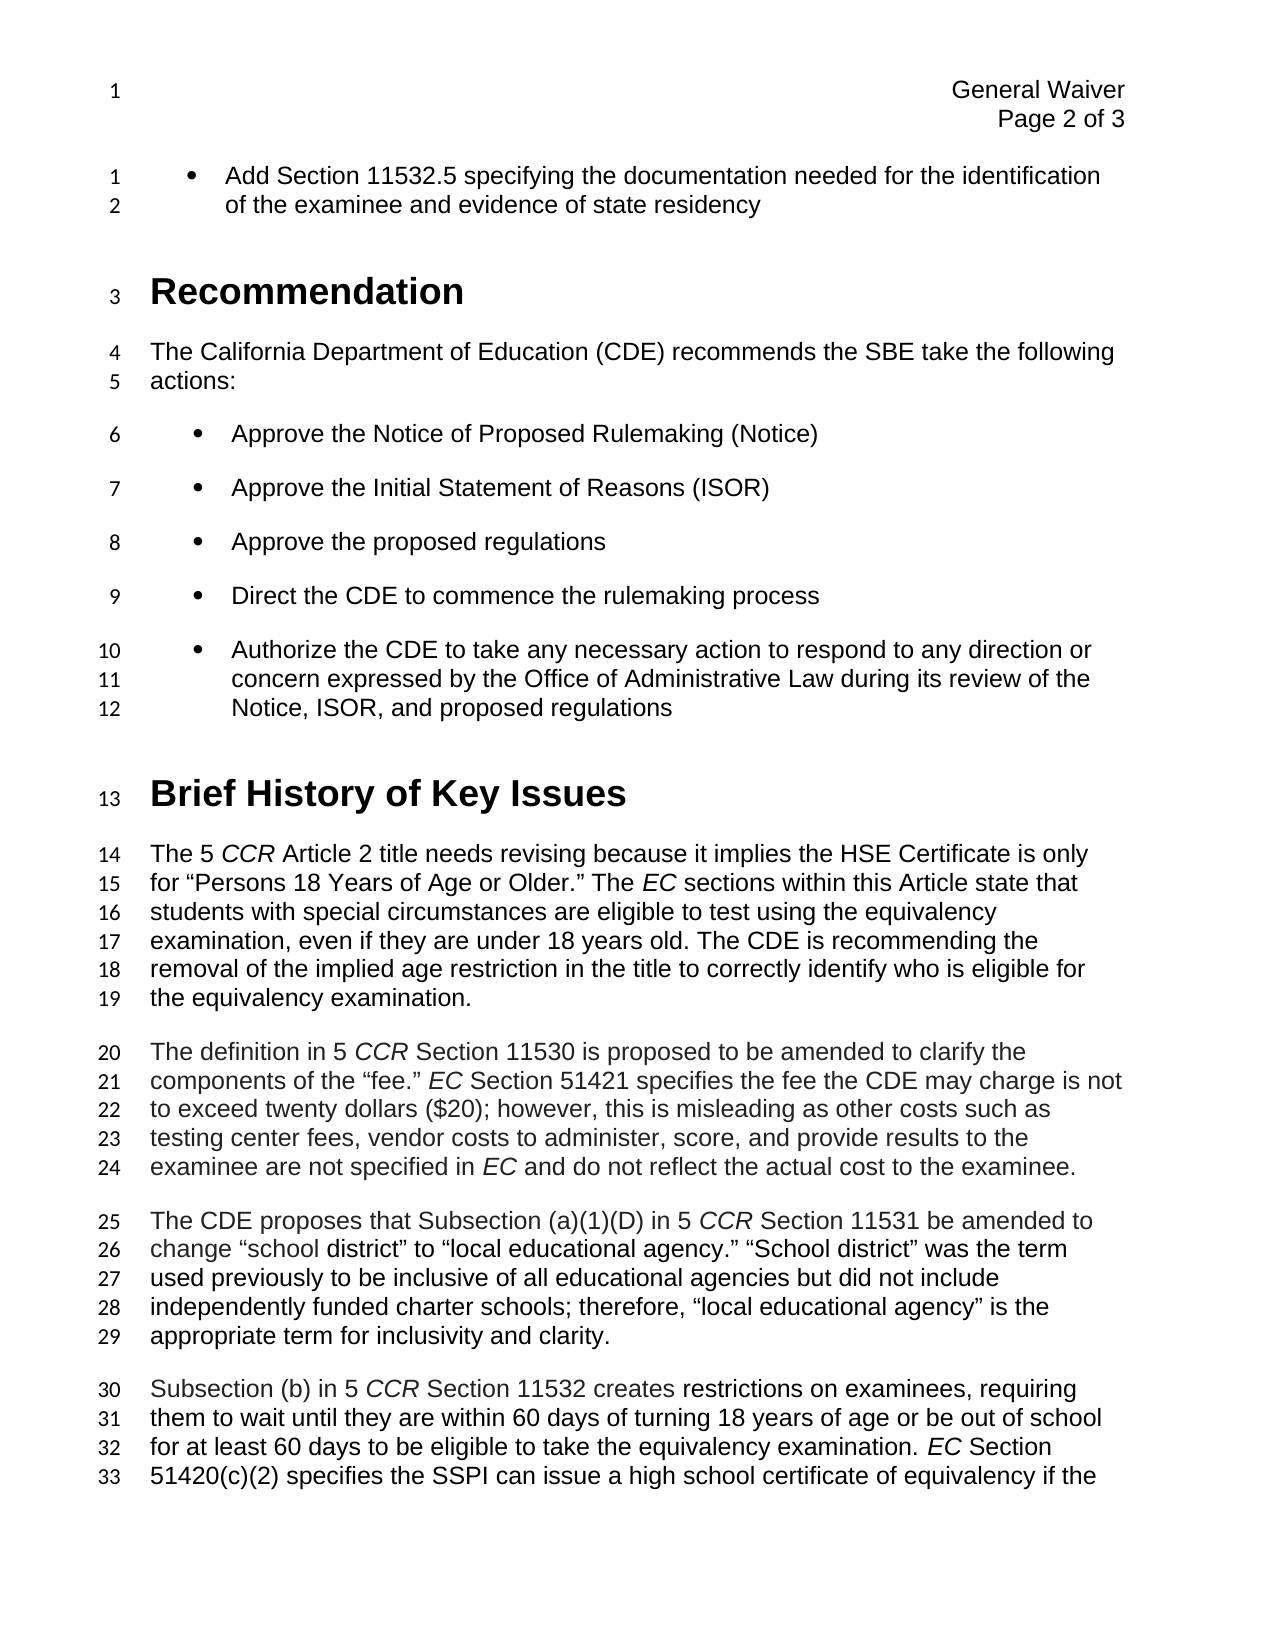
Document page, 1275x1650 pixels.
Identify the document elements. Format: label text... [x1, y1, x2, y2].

list Approve the Notice of Proposed Rulemaking (Notice) [194, 419, 1125, 448]
text The CDE proposes that Subsection (a)(1)(D) in 5 CCR Section 11531 be amended to change “school district” to “local educational agency.” “School district” was the term used previously to be inclusive of all educational agencies but did not include independently funded charter schools; therefore, “local educational agency” is the appropriate term for inclusivity and clarity. [150, 1206, 1125, 1349]
text The 5 CCR Article 2 title needs revising because it implies the HSE Certificate is only for “Persons 18 Years of Age or Older.” The EC sections within this Article state that students with special circumstances are eligible to test using the equivalency examination, even if they are under 18 years old. The CDE is recommending the removal of the implied age restriction in the title to correctly identify who is eligible for the equivalency examination. [150, 839, 1125, 1012]
text The California Department of Education (CDE) recommends the SBE take the following actions: [150, 337, 1125, 394]
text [150, 1374, 1125, 1489]
list Approve the Initial Statement of Reasons (ISOR) [194, 473, 1125, 502]
subtitle Brief History of Key Issues [150, 771, 1125, 814]
list Approve the proposed regulations [194, 527, 1125, 556]
list Authorize the CDE to take any necessary action to respond to any direction or concern expressed by the Office of Administrative Law during its review of the Notice, ISOR, and proposed regulations [194, 635, 1125, 721]
list Direct the CDE to commence the rulemaking process [194, 581, 1125, 610]
list Add Section 11532.5 specifying the documentation needed for the identification of the examinee and evidence of state residency [187, 161, 1125, 219]
subtitle Recommendation [150, 269, 1125, 312]
